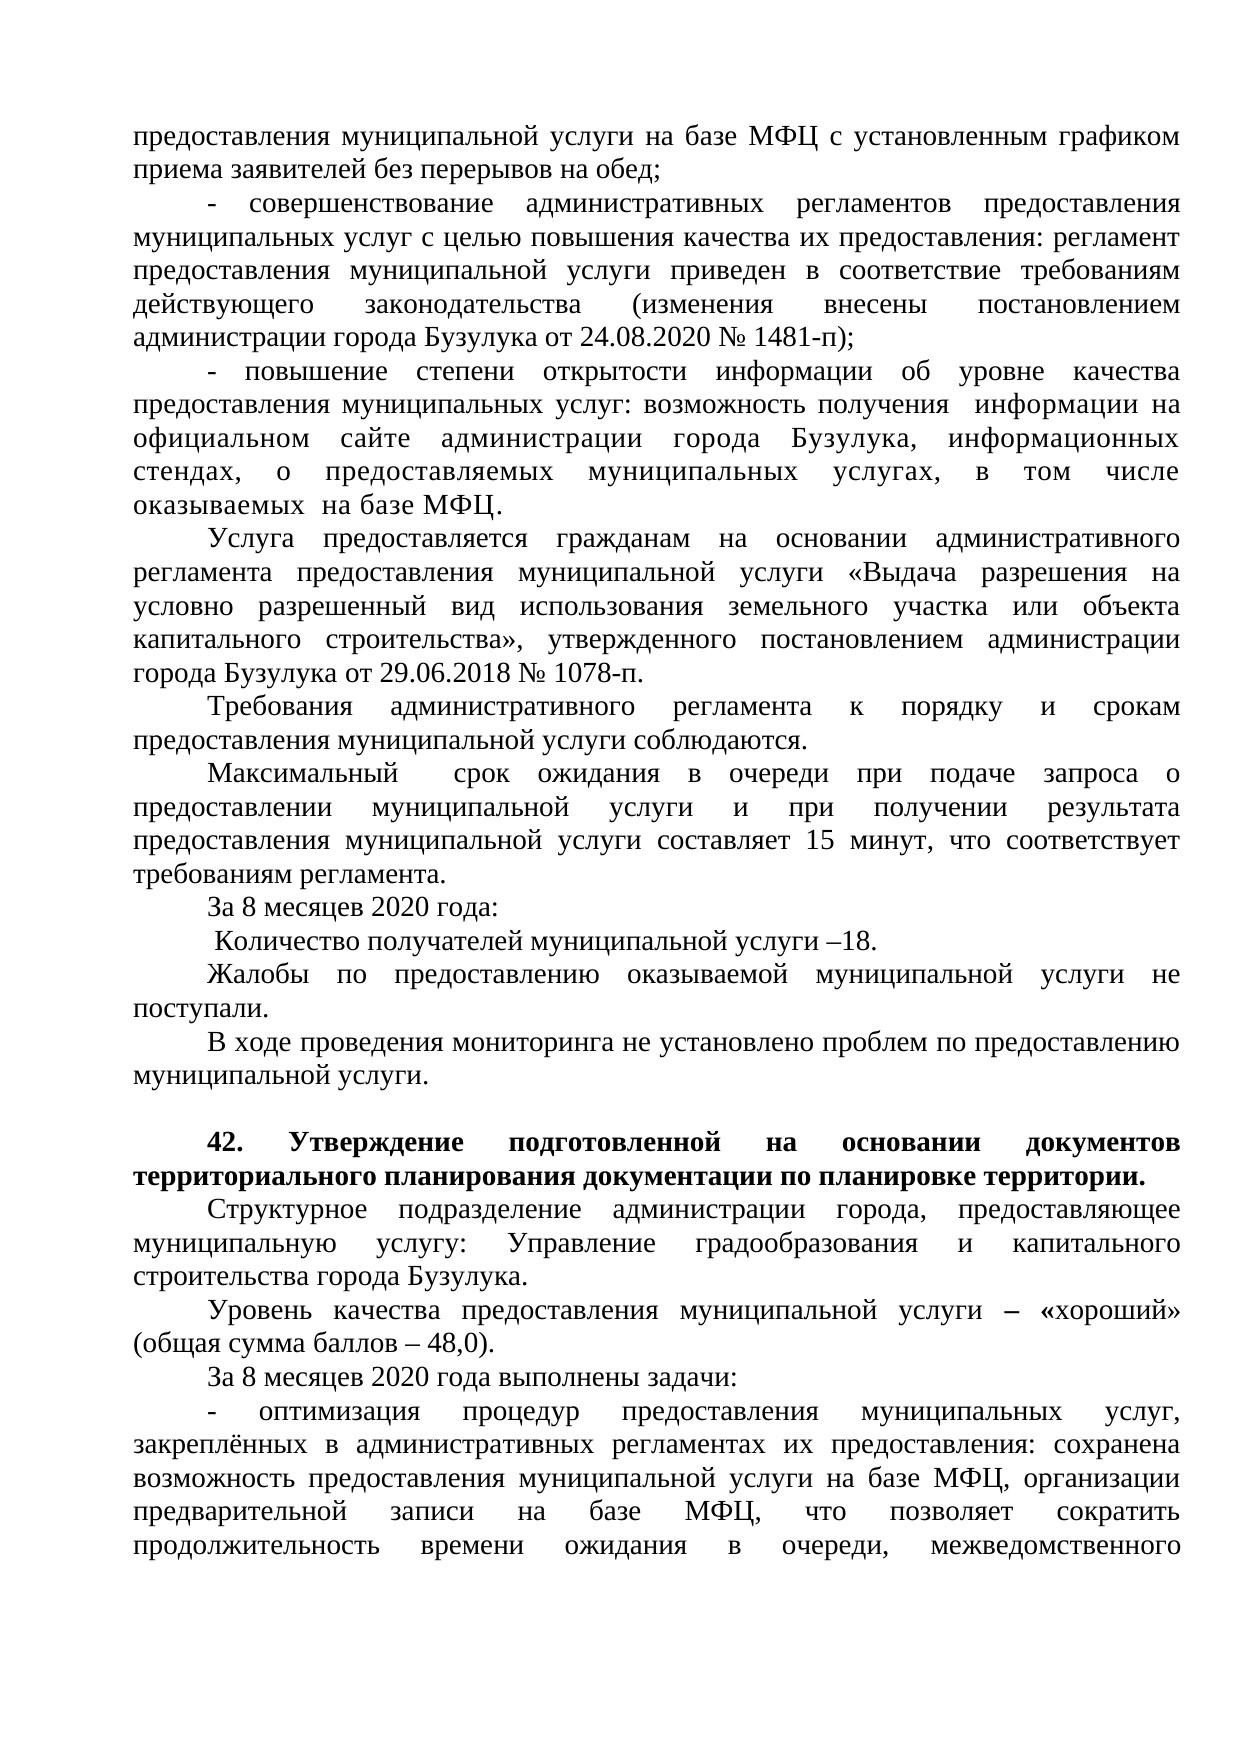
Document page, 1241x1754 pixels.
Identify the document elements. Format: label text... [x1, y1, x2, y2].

text Количество получателей муниципальной услуги –18. [133, 923, 1181, 957]
text В ходе проведения мониторинга не установлено проблем по предоставлению муниципальной услуги. [133, 1024, 1181, 1091]
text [133, 1393, 1181, 1560]
text 42. Утверждение подготовленной на основании документов территориального планирования документации по планировке территории. [133, 1124, 1181, 1191]
text Требования административного регламента к порядку и срокам предоставления муниципальной услуги соблюдаются. [133, 688, 1181, 755]
text Максимальный срок ожидания в очереди при подаче запроса о предоставлении муниципальной услуги и при получении результата предоставления муниципальной услуги составляет 15 минут, что соответствует требованиям регламента. [133, 755, 1181, 889]
text Структурное подразделение администрации города, предоставляющее муниципальную услугу: Управление градообразования и капитального строительства города Бузулука. [133, 1191, 1181, 1292]
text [133, 118, 1181, 185]
list Услуга предоставляется гражданам на основании административного регламента предоставления муниципальной услуги «Выдача разрешения на условно разрешенный вид использования земельного участка или объекта капитального строительства», утвержденного постановлением администрации города Бузулука от 29.06.2018 № 1078-п. [133, 521, 1181, 688]
text За 8 месяцев 2020 года: [133, 889, 1181, 923]
text Жалобы по предоставлению оказываемой муниципальной услуги не поступали. [133, 957, 1181, 1024]
text - совершенствование административных регламентов предоставления муниципальных услуг с целью повышения качества их предоставления: регламент предоставления муниципальной услуги приведен в соответствие требованиям действующего законодательства (изменения внесены постановлением администрации города Бузулука от 24.08.2020 № 1481-п); [133, 185, 1181, 353]
list - повышение степени открытости информации об уровне качества предоставления муниципальных услуг: возможность получения информации на официальном сайте администрации города Бузулука, информационных стендах, о предоставляемых муниципальных услугах, в том числе оказываемых на базе МФЦ. [133, 353, 1181, 521]
text Уровень качества предоставления муниципальной услуги – «хороший» (общая сумма баллов – 48,0). [133, 1292, 1181, 1359]
text За 8 месяцев 2020 года выполнены задачи: [133, 1359, 1181, 1393]
